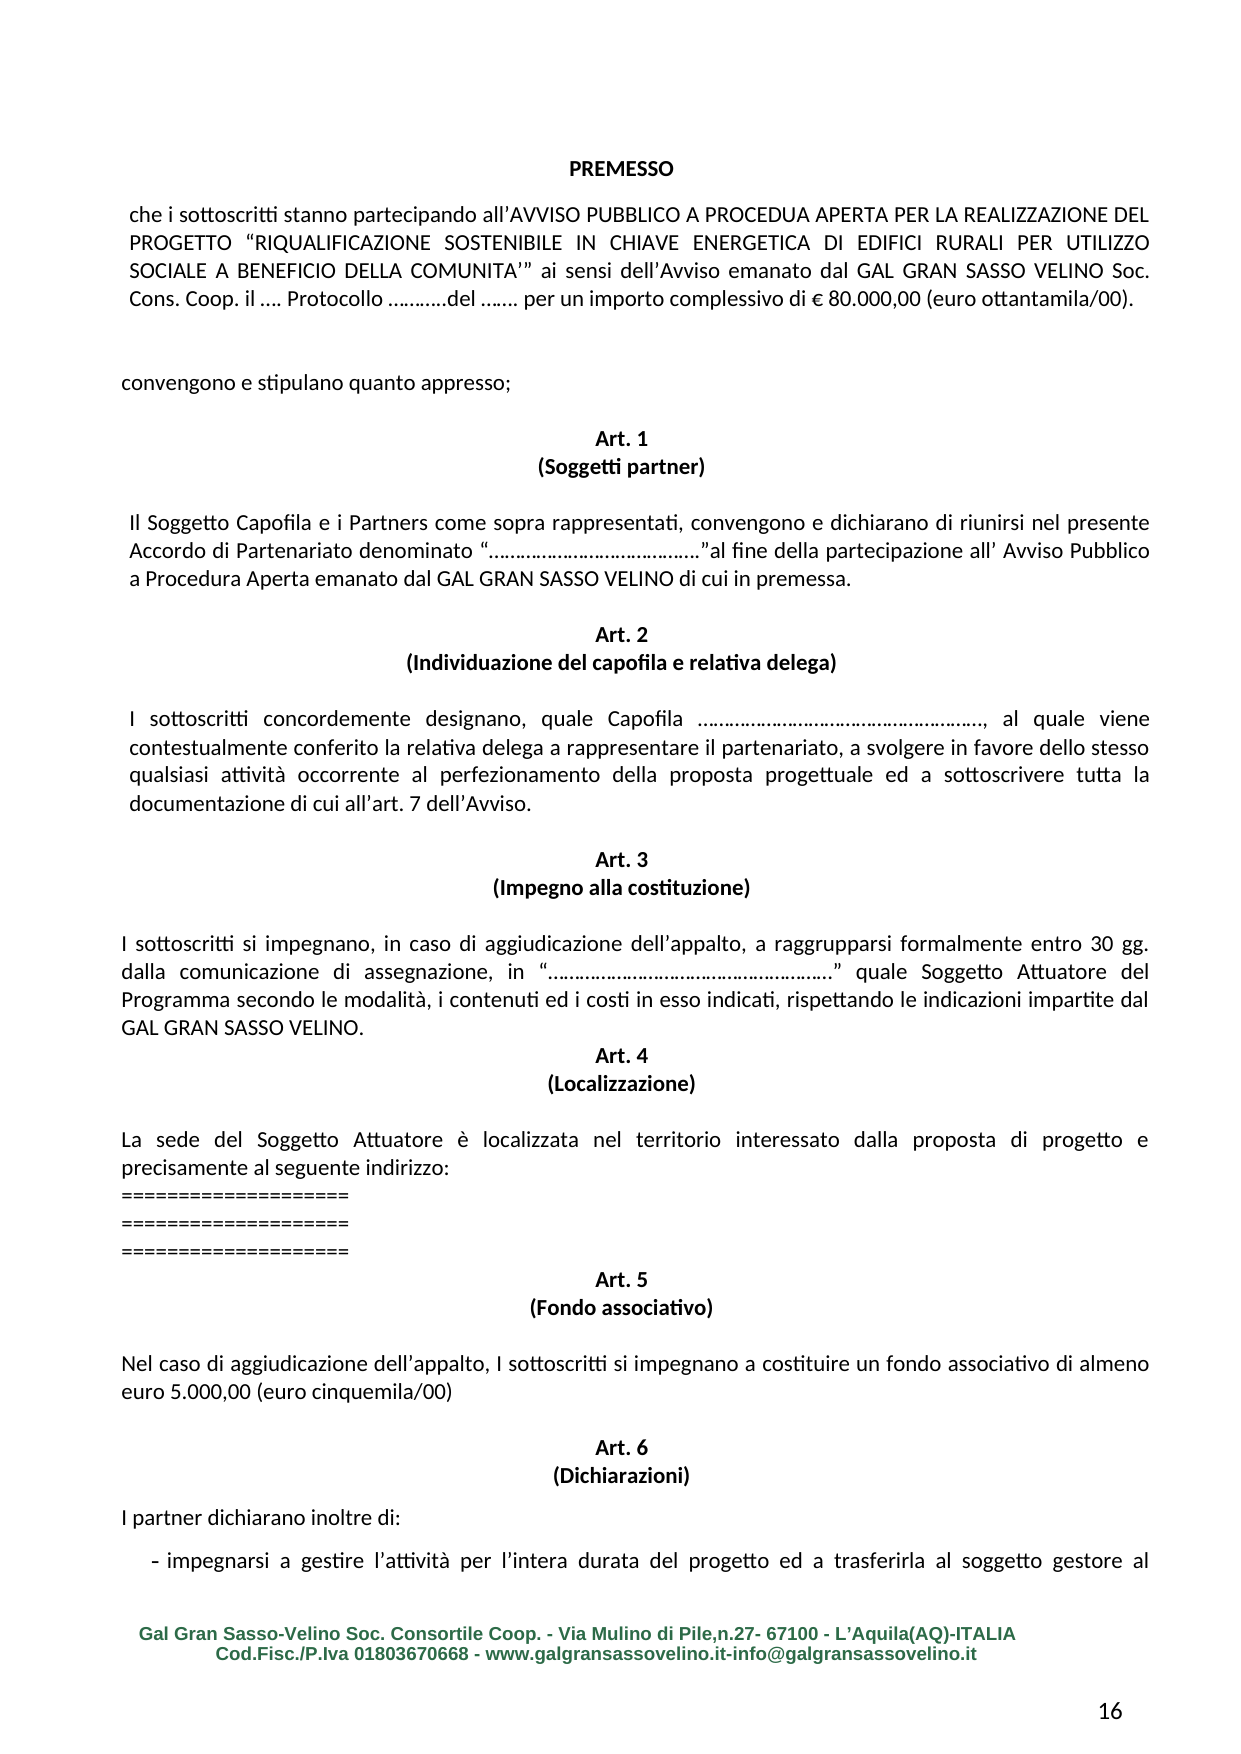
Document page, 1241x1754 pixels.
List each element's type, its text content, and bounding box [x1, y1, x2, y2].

text (Fondo associativo) [92, 1293, 1151, 1321]
text Art. 3 [92, 845, 1151, 873]
text Art. 4 [92, 1041, 1151, 1069]
text ==================== [121, 1209, 1151, 1237]
text I partner dichiarano inoltre di: [121, 1503, 1151, 1531]
text I sottoscritti si impegnano, in caso di aggiudicazione dell’appalto, a raggrupparsi formalmente entro 30 gg. dalla comunicazione di assegnazione, in “………………………………………………” quale Soggetto Attuatore del Programma secondo le modalità, i contenuti ed i costi in esso indicati, rispettando le indicazioni impartite dal GAL GRAN SASSO VELINO. [121, 929, 1151, 1041]
text convengono e stipulano quanto appresso; [121, 368, 1151, 396]
text I sottoscritti concordemente designano, quale Capofila ………………………………………………, al quale viene contestualmente conferito la relativa delega a rappresentare il partenariato, a svolgere in favore dello stesso qualsiasi attività occorrente al perfezionamento della proposta progettuale ed a sottoscrivere tutta la documentazione di cui all’art. 7 dell’Avviso. [129, 704, 1151, 817]
text (Impegno alla costituzione) [92, 873, 1151, 901]
text ==================== [121, 1181, 1151, 1209]
text Art. 6 [92, 1433, 1151, 1461]
text (Individuazione del capofila e relativa delega) [92, 648, 1151, 677]
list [151, 1545, 1151, 1574]
text Art. 1 [92, 424, 1151, 452]
text che i sottoscritti stanno partecipando all’AVVISO PUBBLICO A PROCEDUA APERTA PER LA REALIZZAZIONE DEL PROGETTO “RIQUALIFICAZIONE SOSTENIBILE IN CHIAVE ENERGETICA DI EDIFICI RURALI PER UTILIZZO SOCIALE A BENEFICIO DELLA COMUNITA’” ai sensi dell’Avviso emanato dal GAL GRAN SASSO VELINO Soc. Cons. Coop. il …. Protocollo ………..del ……. per un importo complessivo di € 80.000,00 (euro ottantamila/00). [129, 200, 1151, 312]
text PREMESSO [92, 154, 1151, 182]
text ==================== [121, 1237, 1151, 1265]
text (Soggetti partner) [92, 452, 1151, 480]
text Art. 2 [92, 621, 1151, 648]
text (Localizzazione) [92, 1069, 1151, 1097]
text (Dichiarazioni) [92, 1461, 1151, 1489]
text Nel caso di aggiudicazione dell’appalto, I sottoscritti si impegnano a costituire un fondo associativo di almeno euro 5.000,00 (euro cinquemila/00) [121, 1349, 1151, 1405]
text Il Soggetto Capofila e i Partners come sopra rappresentati, convengono e dichiarano di riunirsi nel presente Accordo di Partenariato denominato “………………………………….”al fine della partecipazione all’ Avviso Pubblico a Procedura Aperta emanato dal GAL GRAN SASSO VELINO di cui in premessa. [129, 508, 1151, 592]
text Art. 5 [92, 1265, 1151, 1293]
text La sede del Soggetto Attuatore è localizzata nel territorio interessato dalla proposta di progetto e precisamente al seguente indirizzo: [121, 1125, 1151, 1181]
